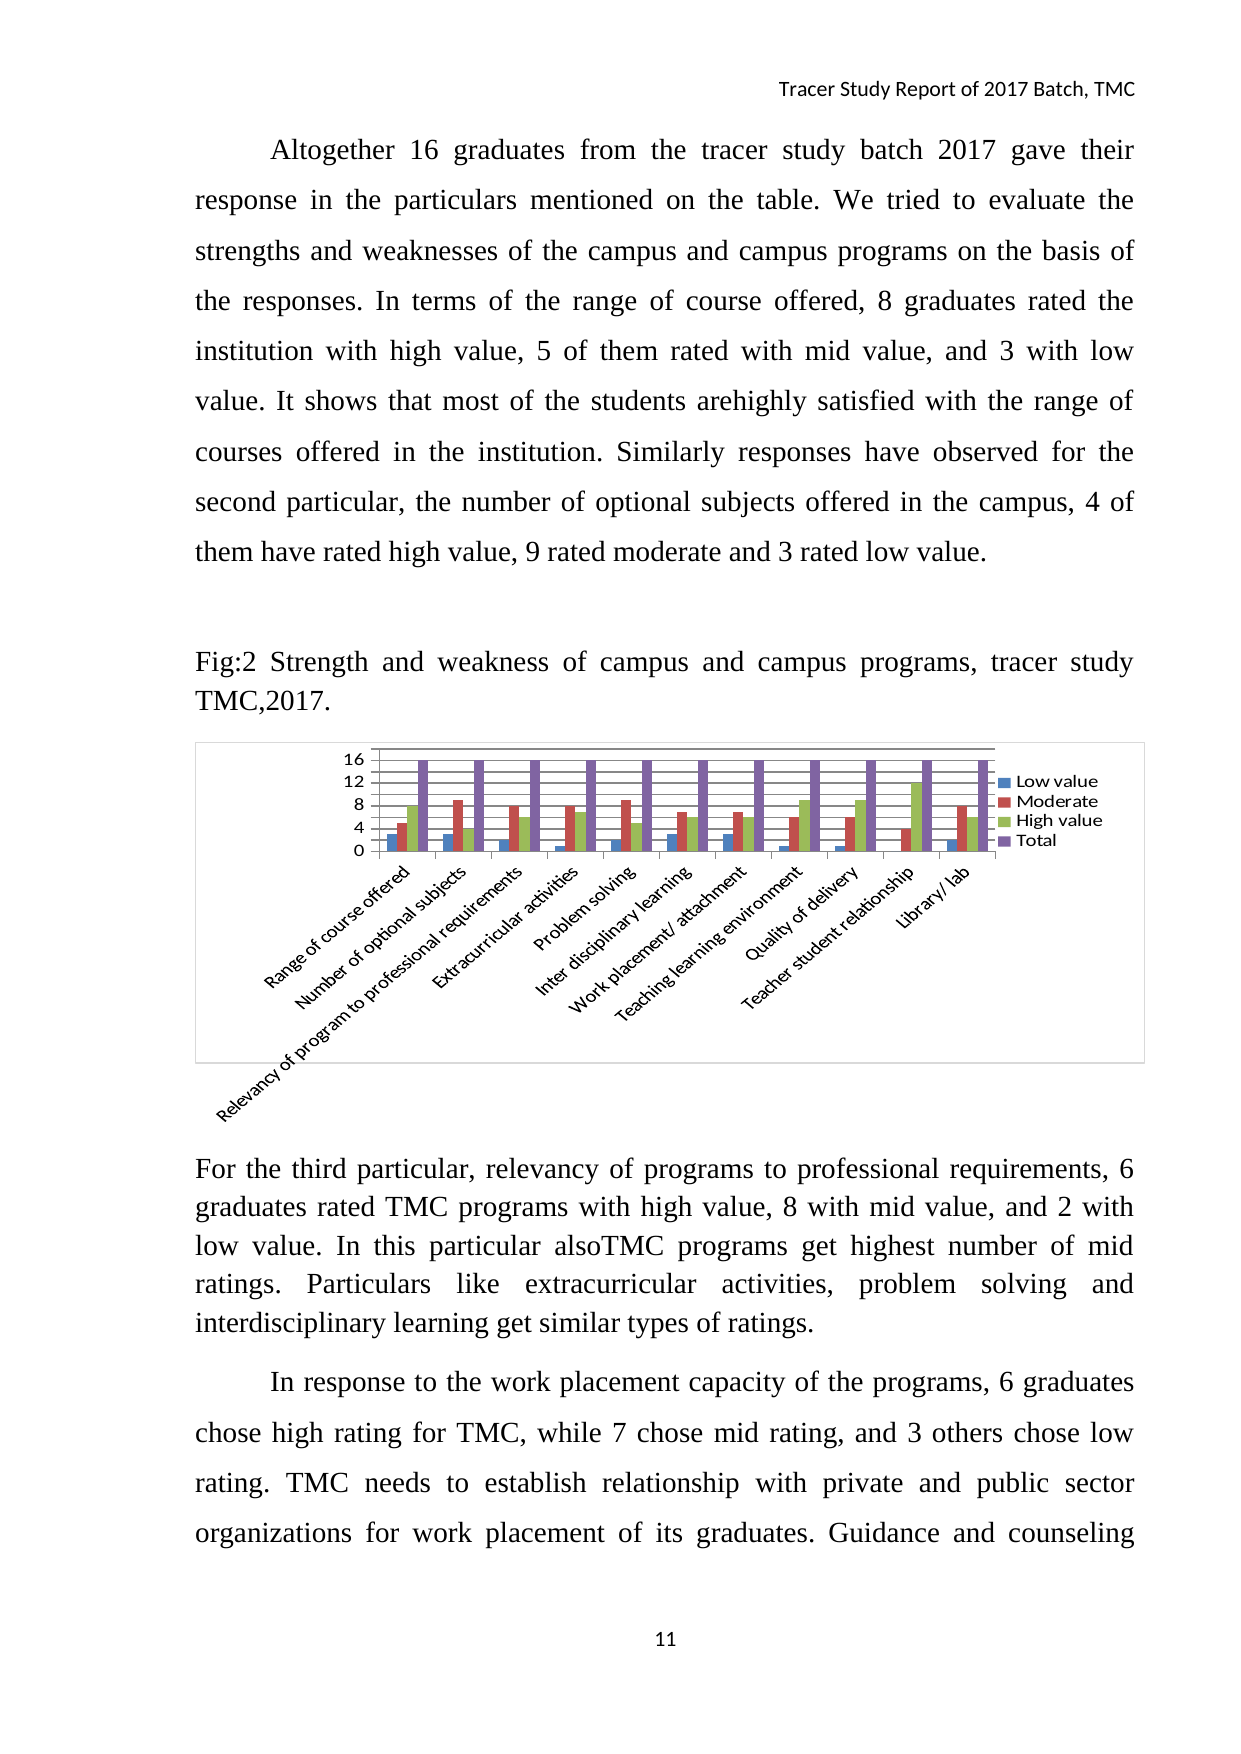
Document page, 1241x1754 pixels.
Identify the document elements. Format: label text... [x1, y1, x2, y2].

text Fig:2 Strength and weakness of campus and campus programs, tracer study TMC,2017. [195, 644, 1135, 716]
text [195, 1364, 1135, 1549]
text For the third particular, relevancy of programs to professional requirements, 6 graduates rated TMC programs with high value, 8 with mid value, and 2 with low value. In this particular alsoTMC programs get highest number of mid ratings. Particulars like extracurricular activities, problem solving and interdisciplinary learning get similar types of ratings. [195, 1151, 1135, 1338]
text Altogether 16 graduates from the tracer study batch 2017 gave their response in the particulars mentioned on the table. We tried to evaluate the strengths and weaknesses of the campus and campus programs on the basis of the responses. In terms of the range of course offered, 8 graduates rated the institution with high value, 5 of them rated with mid value, and 3 with low value. It shows that most of the students arehighly satisfied with the range of courses offered in the institution. Similarly responses have observed for the second particular, the number of optional subjects offered in the campus, 4 of them have rated high value, 9 rated moderate and 3 rated low value. [195, 132, 1135, 568]
